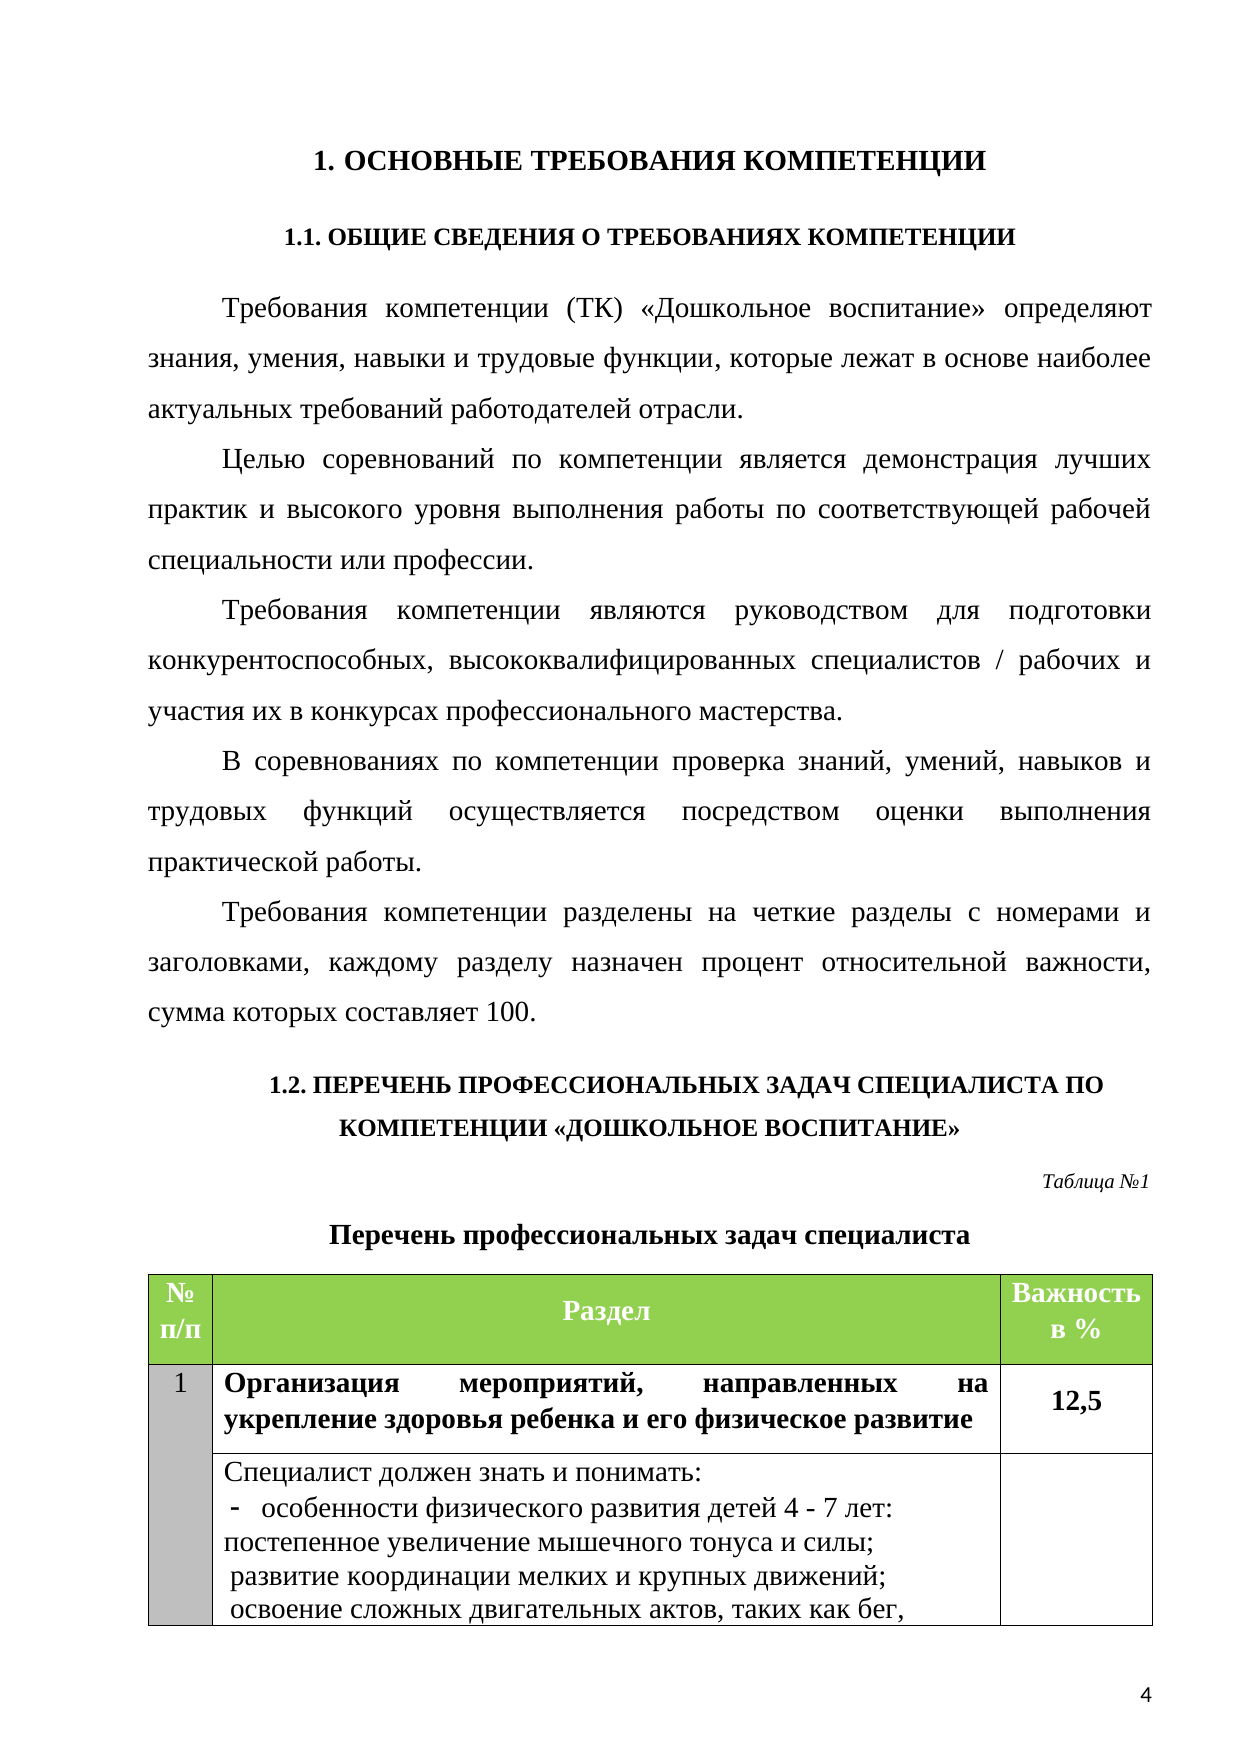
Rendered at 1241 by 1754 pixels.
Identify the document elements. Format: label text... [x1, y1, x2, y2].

table_header Важность в % [1001, 1275, 1152, 1364]
table_cell Организация мероприятий, направленных на укрепление здоровья ребенка и его физическое развитие [213, 1365, 1000, 1453]
text Требования компетенции являются руководством для подготовки конкурентоспособных, высококвалифицированных специалистов / рабочих и участия их в конкурсах профессионального мастерства. [148, 592, 1152, 726]
text Требования компетенции (ТК) «Дошкольное воспитание» определяют знания, умения, навыки и трудовые функции, которые лежат в основе наиболее актуальных требований работодателей отрасли. [148, 290, 1152, 424]
text Перечень профессиональных задач специалиста [148, 1217, 1152, 1250]
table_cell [213, 1454, 1000, 1625]
text 1.2. ПЕРЕЧЕНЬ ПРОФЕССИОНАЛЬНЫХ ЗАДАЧ СПЕЦИАЛИСТА ПО КОМПЕТЕНЦИИ «ДОШКОЛЬНОЕ ВОСПИТАНИЕ» [148, 1070, 1152, 1142]
text Требования компетенции разделены на четкие разделы с номерами и заголовками, каждому разделу назначен процент относительной важности, сумма которых составляет 100. [148, 894, 1152, 1028]
table_cell 1 [149, 1365, 212, 1625]
table_cell 12,5 [1001, 1365, 1152, 1453]
table_header № п/п [149, 1275, 212, 1364]
text 1. ОСНОВНЫЕ ТРЕБОВАНИЯ КОМПЕТЕНЦИИ [148, 143, 1152, 177]
table_cell [1001, 1454, 1152, 1625]
text Таблица №1 [148, 1169, 1152, 1193]
text 1.1. ОБЩИЕ СВЕДЕНИЯ О ТРЕБОВАНИЯХ КОМПЕТЕНЦИИ [148, 222, 1152, 251]
table_header Раздел [213, 1275, 1000, 1364]
text В соревнованиях по компетенции проверка знаний, умений, навыков и трудовых функций осуществляется посредством оценки выполнения практической работы. [148, 743, 1152, 877]
text Целью соревнований по компетенции является демонстрация лучших практик и высокого уровня выполнения работы по соответствующей рабочей специальности или профессии. [148, 441, 1152, 575]
